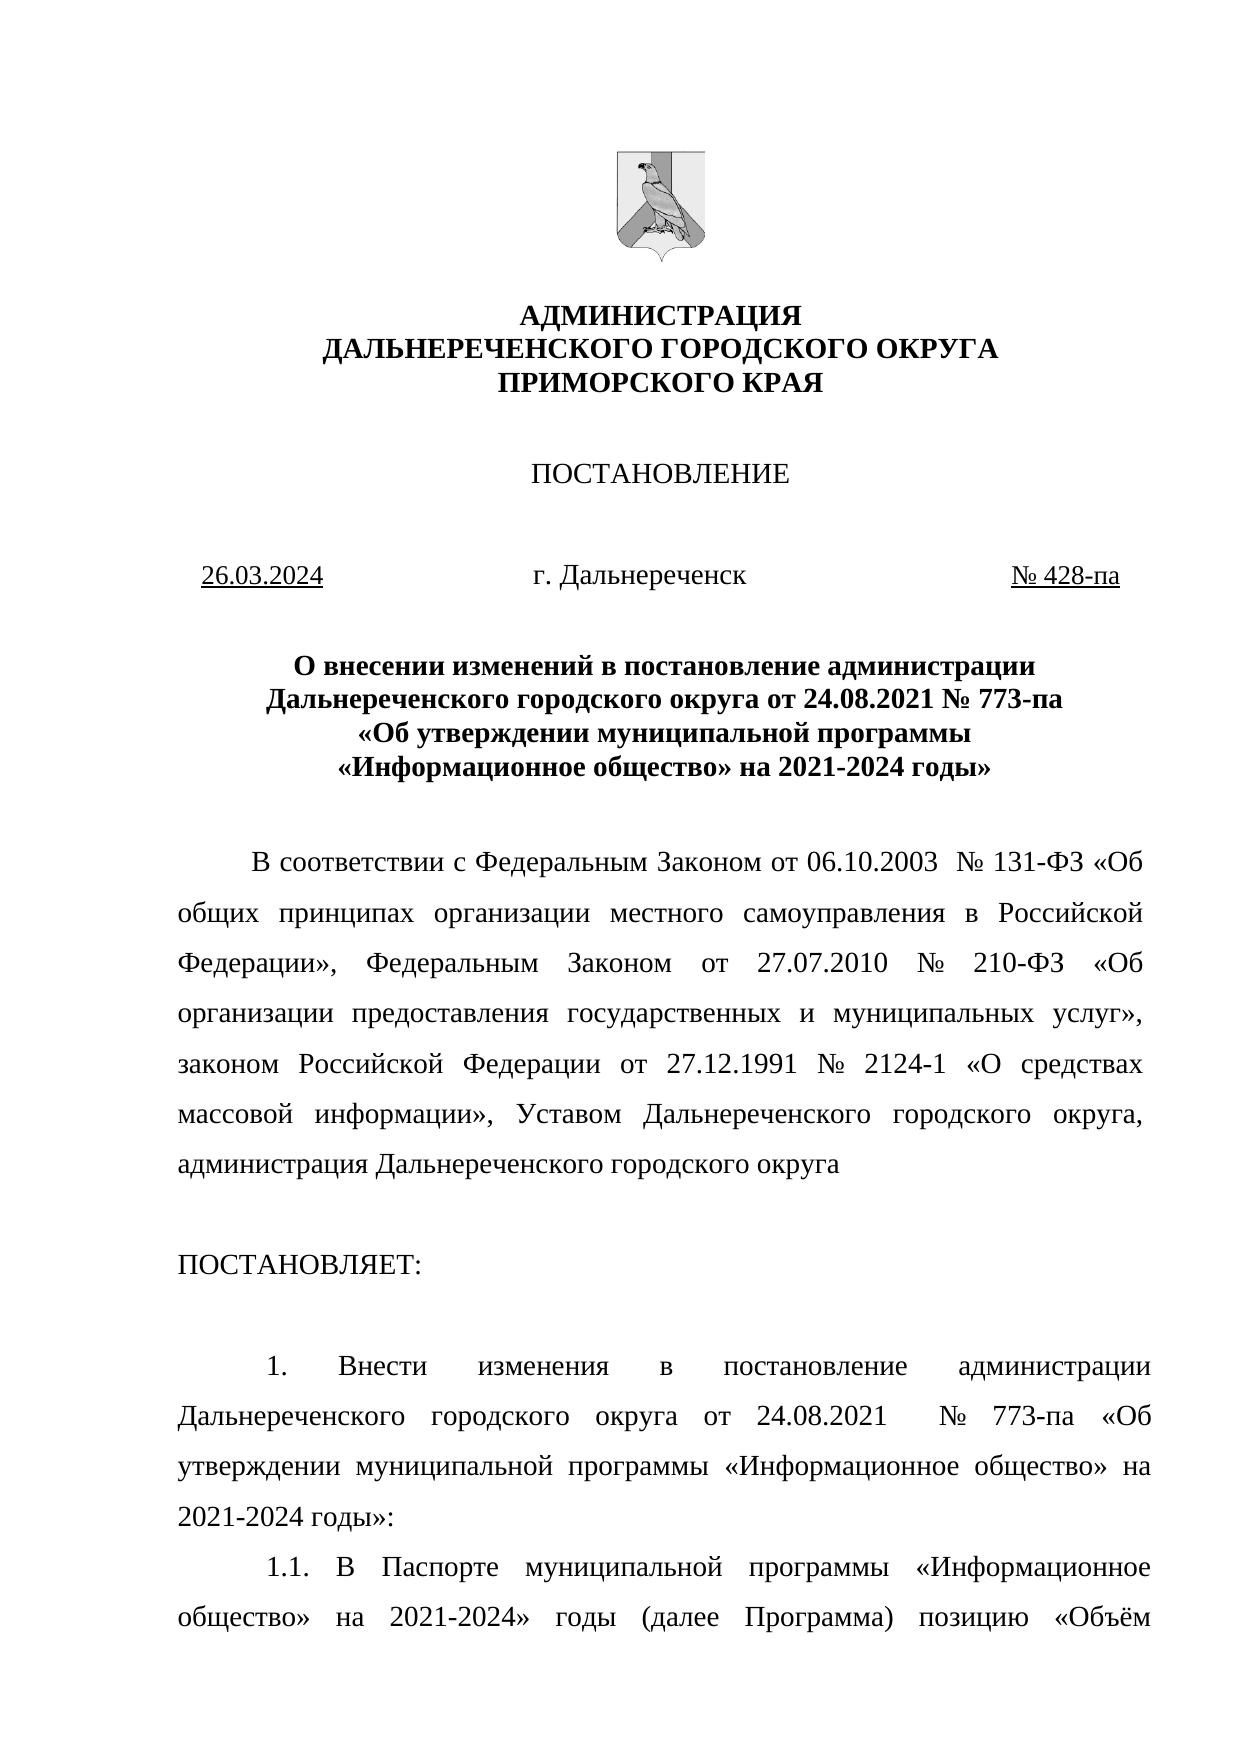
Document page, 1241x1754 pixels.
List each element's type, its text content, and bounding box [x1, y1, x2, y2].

text О внесении изменений в постановление администрации [177, 648, 1152, 682]
text Дальнереченского городского округа от 24.08.2021 № 773-па [177, 682, 1152, 715]
text ПОСТАНОВЛЯЕТ: [177, 1247, 1144, 1281]
picture [616, 151, 705, 262]
text В соответствии с Федеральным Законом от 06.10.2003 № 131-ФЗ «Об общих принципах организации местного самоуправления в Российской Федерации», Федеральным Законом от 27.07.2010 № 210-ФЗ «Об организации предоставления государственных и муниципальных услуг», законом Российской Федерации от 27.12.1991 № 2124-1 «О средствах массовой информации», Уставом Дальнереченского городского округа, администрация Дальнереченского городского округа [177, 844, 1144, 1180]
text 26.03.2024 г. Дальнереченск № 428-па [177, 557, 1144, 591]
text ДАЛЬНЕРЕЧЕНСКОГО ГОРОДСКОГО ОКРУГА [177, 332, 1144, 365]
text «Об утверждении муниципальной программы [177, 715, 1152, 749]
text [177, 1549, 1152, 1633]
text «Информационное общество» на 2021-2024 годы» [177, 749, 1152, 782]
text ПОСТАНОВЛЕНИЕ [177, 456, 1144, 490]
text АДМИНИСТРАЦИЯ [177, 298, 1144, 332]
text ПРИМОРСКОГО КРАЯ [177, 365, 1144, 399]
text 1. Внести изменения в постановление администрации Дальнереченского городского округа от 24.08.2021 № 773-па «Об утверждении муниципальной программы «Информационное общество» на 2021-2024 годы»: [177, 1348, 1152, 1532]
